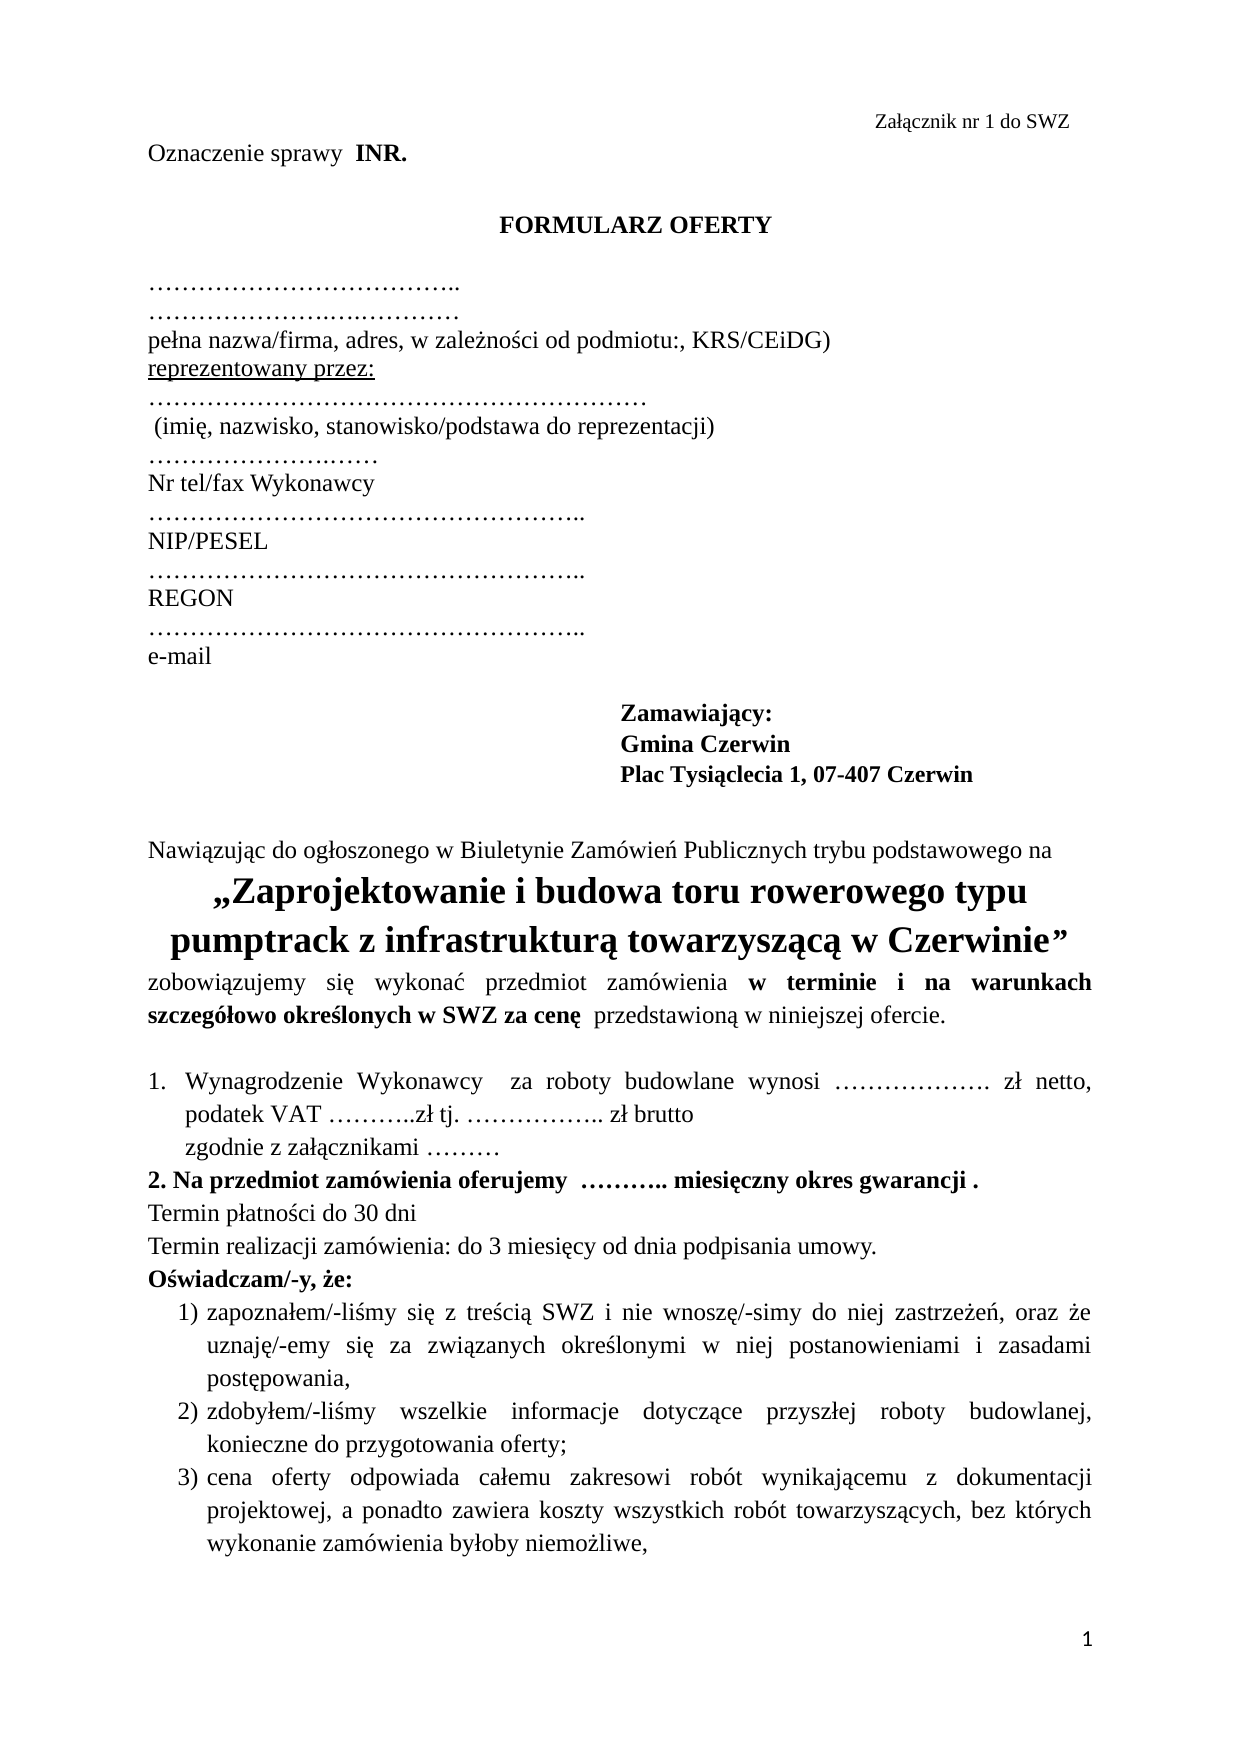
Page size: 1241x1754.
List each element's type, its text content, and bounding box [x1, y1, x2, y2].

text ………………….….………… [148, 296, 1093, 325]
text …………………………………………………… [148, 382, 1093, 411]
text Nawiązując do ogłoszonego w Biuletynie Zamówień Publicznych trybu podstawowego na [148, 835, 1093, 864]
list Wynagrodzenie Wykonawcy za roboty budowlane wynosi ………………. zł netto, podatek VAT ………..zł tj. …………….. zł brutto [148, 1066, 1093, 1128]
text Nr tel/fax Wykonawcy [148, 468, 1093, 497]
text „Zaprojektowanie i budowa toru rowerowego typu pumptrack z infrastrukturą towarzyszącą w Czerwinie” [148, 868, 1093, 961]
text ………………….…… [148, 440, 1093, 468]
text Plac Tysiąclecia 1, 07-407 Czerwin [620, 760, 1093, 787]
text Termin płatności do 30 dni [148, 1198, 1093, 1227]
text ……………………………….. [148, 267, 1093, 296]
text Oświadczam/-y, że: [148, 1264, 1093, 1293]
text Gmina Czerwin [620, 729, 1093, 757]
text …………………………………………….. [148, 555, 1093, 583]
text …………………………………………….. [148, 497, 1093, 526]
text zgodnie z załącznikami ……… [185, 1132, 1093, 1161]
text …………………………………………….. [148, 612, 1093, 641]
text Załącznik nr 1 do SWZ [812, 109, 1093, 133]
text Zamawiający: [620, 698, 1093, 726]
text FORMULARZ OFERTY [148, 210, 1093, 238]
list cena oferty odpowiada całemu zakresowi robót wynikającemu z dokumentacji projektowej, a ponadto zawiera koszty wszystkich robót towarzyszących, bez których wykonanie zamówienia byłoby niemożliwe, [177, 1462, 1093, 1557]
text Oznaczenie sprawy INR. [148, 138, 1093, 167]
list zapoznałem/-liśmy się z treścią SWZ i nie wnoszę/-simy do niej zastrzeżeń, oraz że uznaję/-emy się za związanych określonymi w niej postanowieniami i zasadami postępowania, [177, 1297, 1093, 1392]
text e-mail [148, 641, 1093, 670]
list zdobyłem/-liśmy wszelkie informacje dotyczące przyszłej roboty budowlanej, konieczne do przygotowania oferty; [177, 1396, 1093, 1458]
text pełna nazwa/firma, adres, w zależności od podmiotu:, KRS/CEiDG) [148, 325, 1093, 353]
text 2. Na przedmiot zamówienia oferujemy ……….. miesięczny okres gwarancji . [148, 1165, 1093, 1194]
text zobowiązujemy się wykonać przedmiot zamówienia w terminie i na warunkach szczegółowo określonych w SWZ za cenę przedstawioną w niniejszej ofercie. [148, 967, 1093, 1029]
text Termin realizacji zamówienia: do 3 miesięcy od dnia podpisania umowy. [148, 1231, 1093, 1260]
text REGON [148, 583, 1093, 612]
text reprezentowany przez: [148, 353, 1093, 382]
text NIP/PESEL [148, 526, 1093, 555]
text (imię, nazwisko, stanowisko/podstawa do reprezentacji) [148, 411, 1093, 440]
